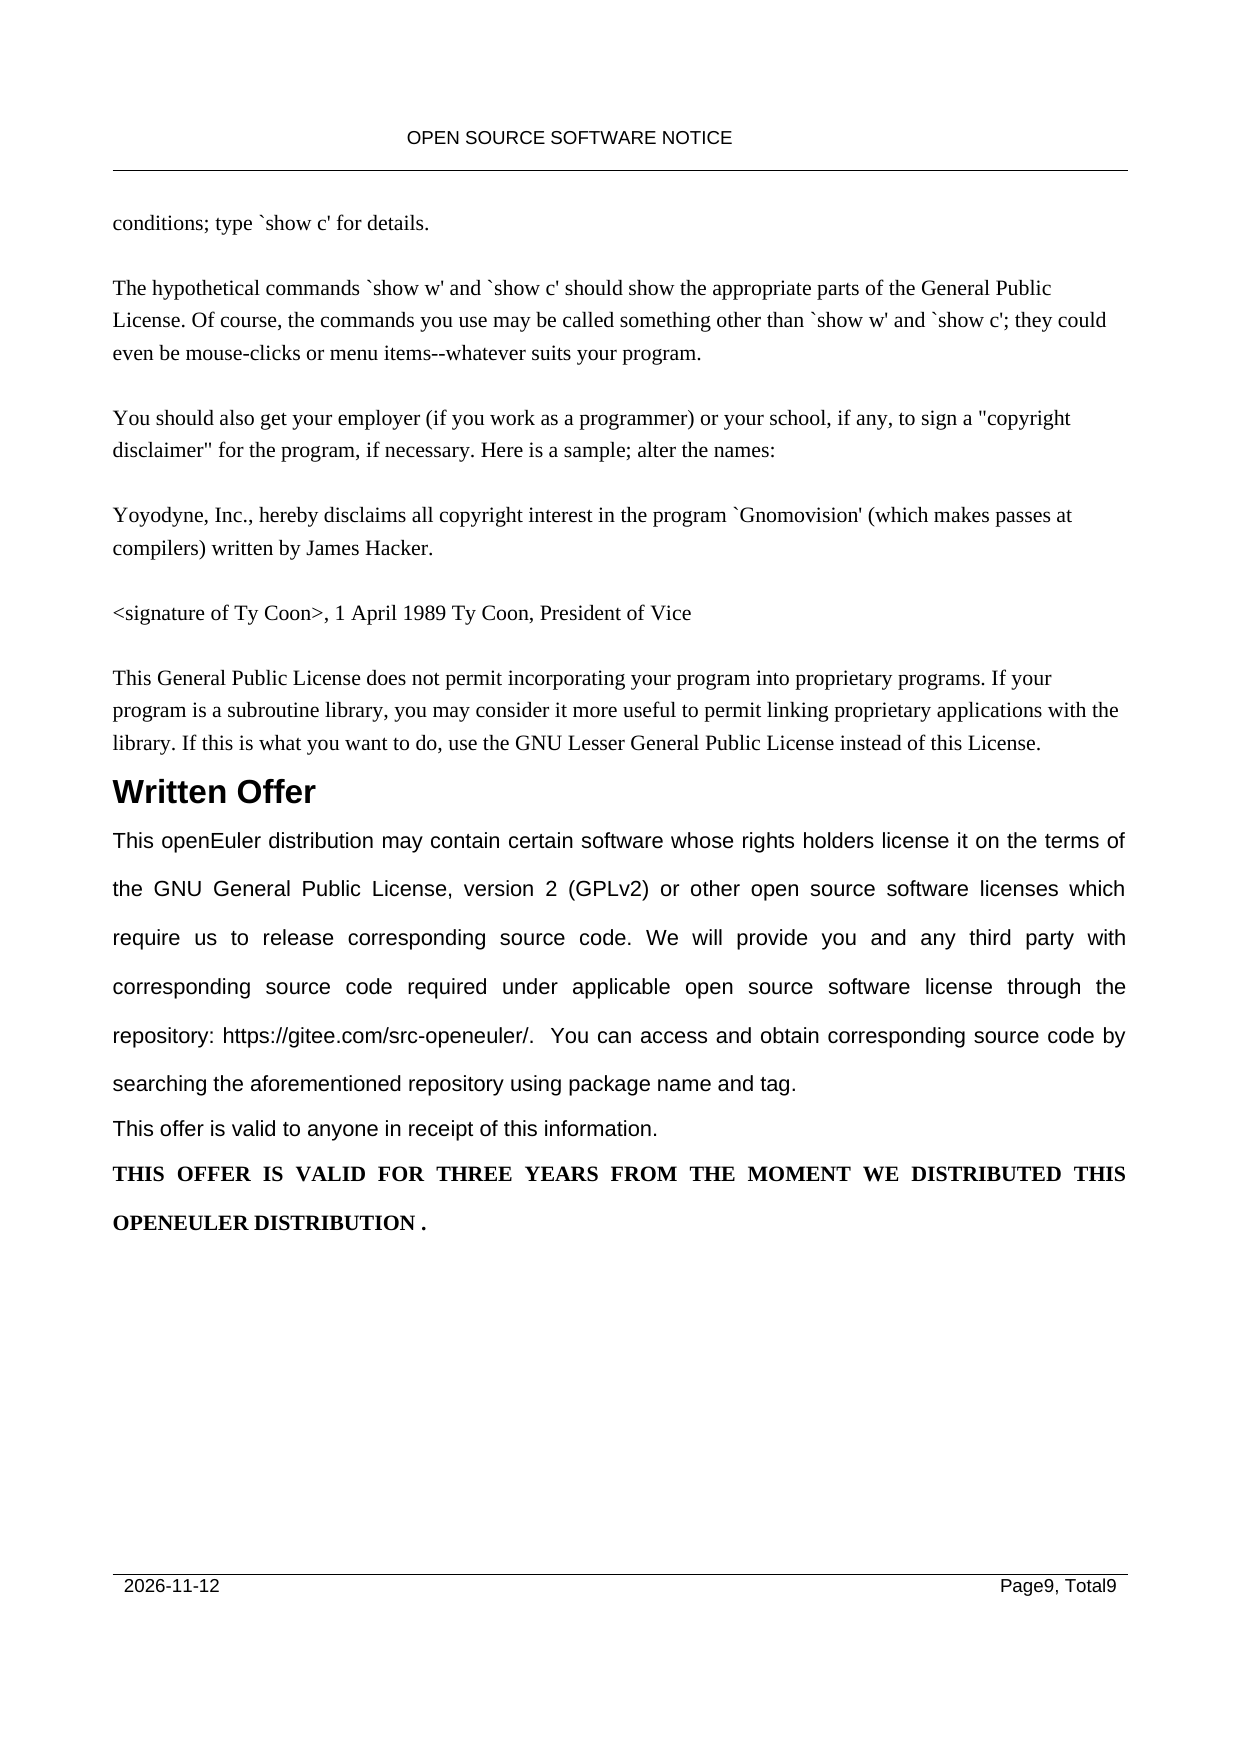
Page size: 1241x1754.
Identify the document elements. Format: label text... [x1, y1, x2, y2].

text This openEuler distribution may contain certain software whose rights holders license it on the terms of the GNU General Public License, version 2 (GPLv2) or other open source software licenses which require us to release corresponding source code. We will provide you and any third party with corresponding source code required under applicable open source software license through the repository: https://gitee.com/src-openeuler/. You can access and obtain corresponding source code by searching the aforementioned repository using package name and tag. [112, 824, 1128, 1100]
text THIS OFFER IS VALID FOR THREE YEARS FROM THE MOMENT WE DISTRIBUTED THIS OPENEULER DISTRIBUTION . [112, 1158, 1128, 1239]
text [112, 206, 1128, 759]
text Written Offer [112, 759, 1128, 824]
text This offer is valid to anyone in receipt of this information. [112, 1113, 1128, 1145]
